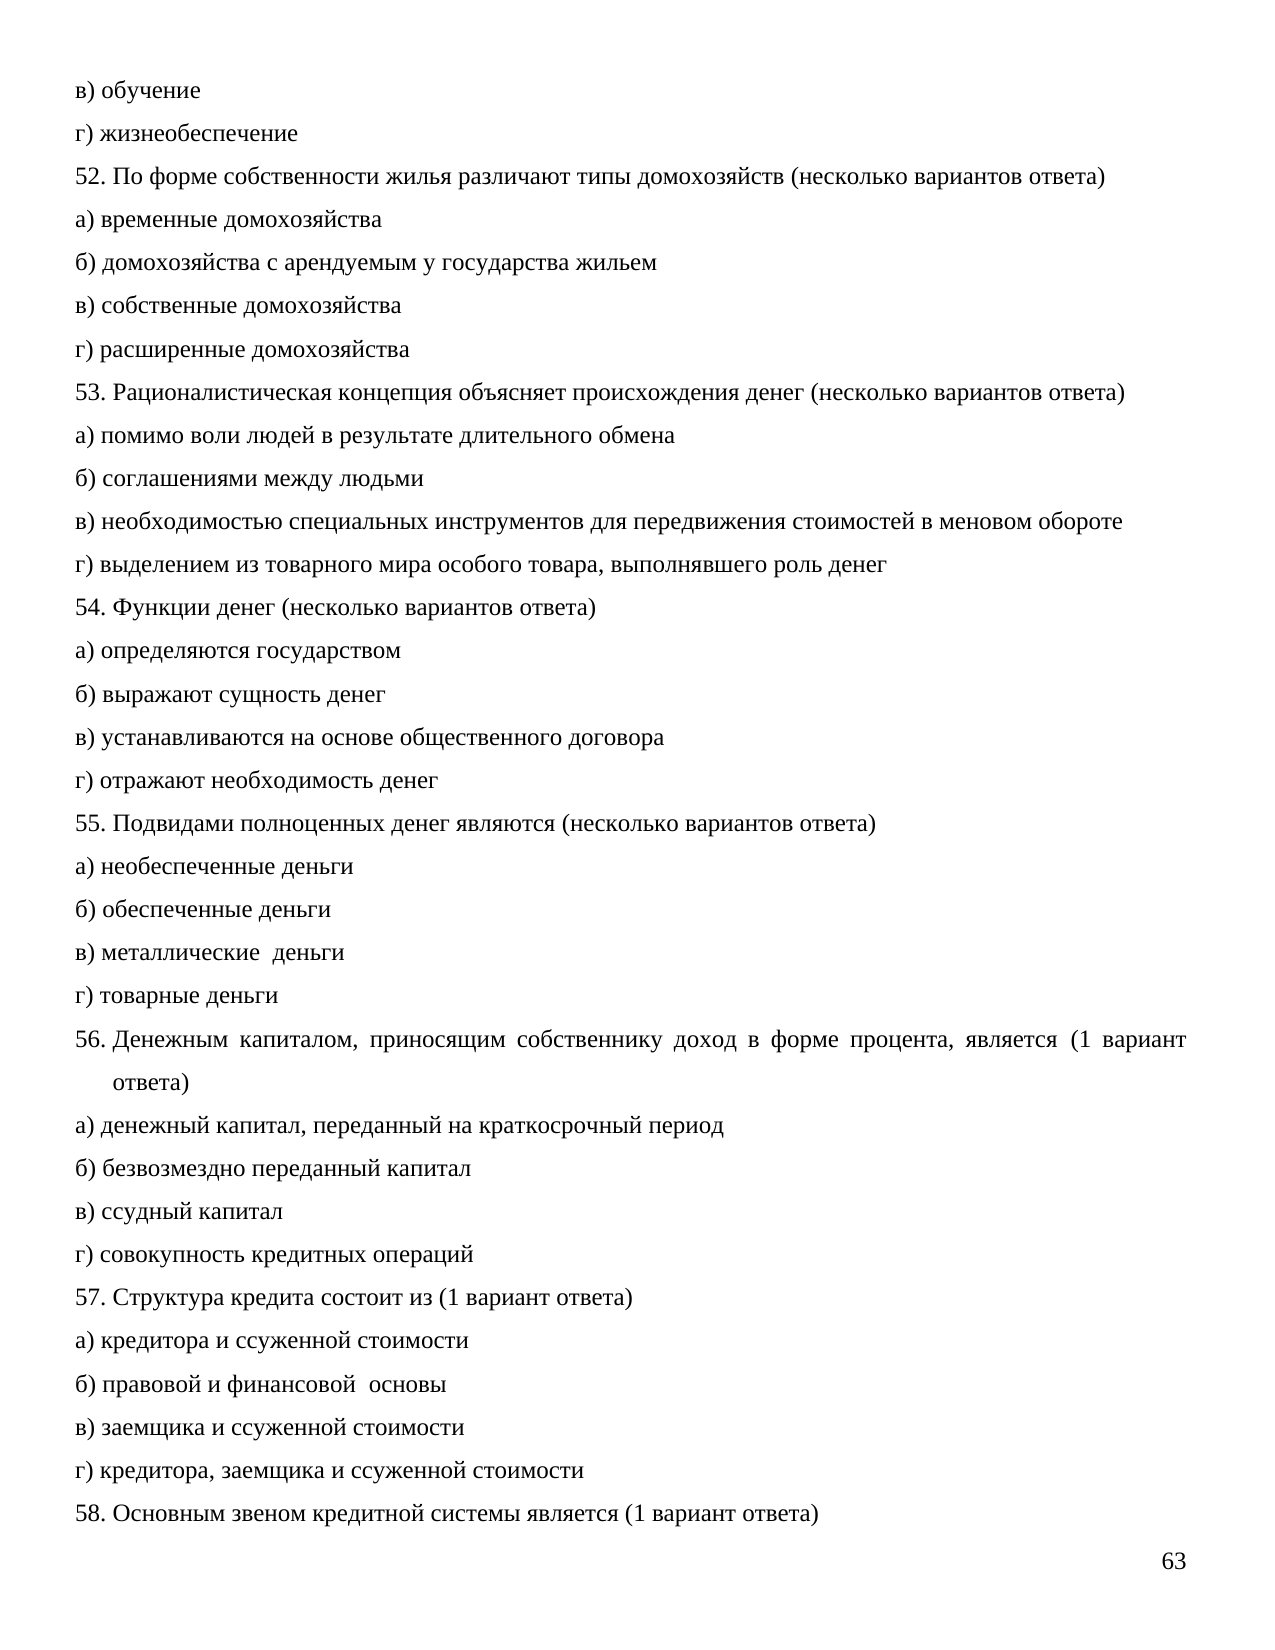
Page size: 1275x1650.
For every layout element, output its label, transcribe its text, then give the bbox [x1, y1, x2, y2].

list Функции денег (несколько вариантов ответа) [75, 592, 1186, 621]
text г) расширенные домохозяйства [75, 334, 1186, 362]
text а) необеспеченные деньги [75, 851, 1186, 880]
text в) заемщика и ссуженной стоимости [75, 1412, 1186, 1441]
text г) жизнеобеспечение [75, 118, 1186, 147]
text г) товарные деньги [75, 981, 1186, 1009]
list Подвидами полноценных денег являются (несколько вариантов ответа) [75, 808, 1186, 837]
text а) кредитора и ссуженной стоимости [75, 1326, 1186, 1354]
text в) устанавливаются на основе общественного договора [75, 722, 1186, 751]
text в) металлические деньги [75, 937, 1186, 966]
text в) собственные домохозяйства [75, 291, 1186, 319]
text в) обучение [75, 75, 1186, 104]
text б) домохозяйства с арендуемым у государства жильем [75, 247, 1186, 276]
list Денежным капиталом, приносящим собственнику доход в форме процента, является (1 вариант ответа) [75, 1024, 1186, 1096]
text г) выделением из товарного мира особого товара, выполнявшего роль денег [75, 549, 1186, 578]
text а) помимо воли людей в результате длительного обмена [75, 420, 1186, 449]
text б) соглашениями между людьми [75, 463, 1186, 492]
text б) правовой и финансовой основы [75, 1369, 1186, 1397]
text а) денежный капитал, переданный на краткосрочный период [75, 1110, 1186, 1139]
list По форме собственности жилья различают типы домохозяйств (несколько вариантов ответа) [75, 161, 1186, 190]
text в) ссудный капитал [75, 1196, 1186, 1225]
text б) обеспеченные деньги [75, 894, 1186, 923]
text а) временные домохозяйства [75, 204, 1186, 233]
text б) выражают сущность денег [75, 679, 1186, 707]
list Структура кредита состоит из (1 вариант ответа) [75, 1282, 1186, 1311]
text г) отражают необходимость денег [75, 765, 1186, 794]
text г) кредитора, заемщика и ссуженной стоимости [75, 1455, 1186, 1484]
text г) совокупность кредитных операций [75, 1239, 1186, 1268]
text в) необходимостью специальных инструментов для передвижения стоимостей в меновом обороте [75, 506, 1186, 535]
list Рационалистическая концепция объясняет происхождения денег (несколько вариантов ответа) [75, 377, 1186, 406]
list Основным звеном кредитной системы является (1 вариант ответа) [75, 1498, 1186, 1527]
text б) безвозмездно переданный капитал [75, 1153, 1186, 1182]
text а) определяются государством [75, 636, 1186, 664]
